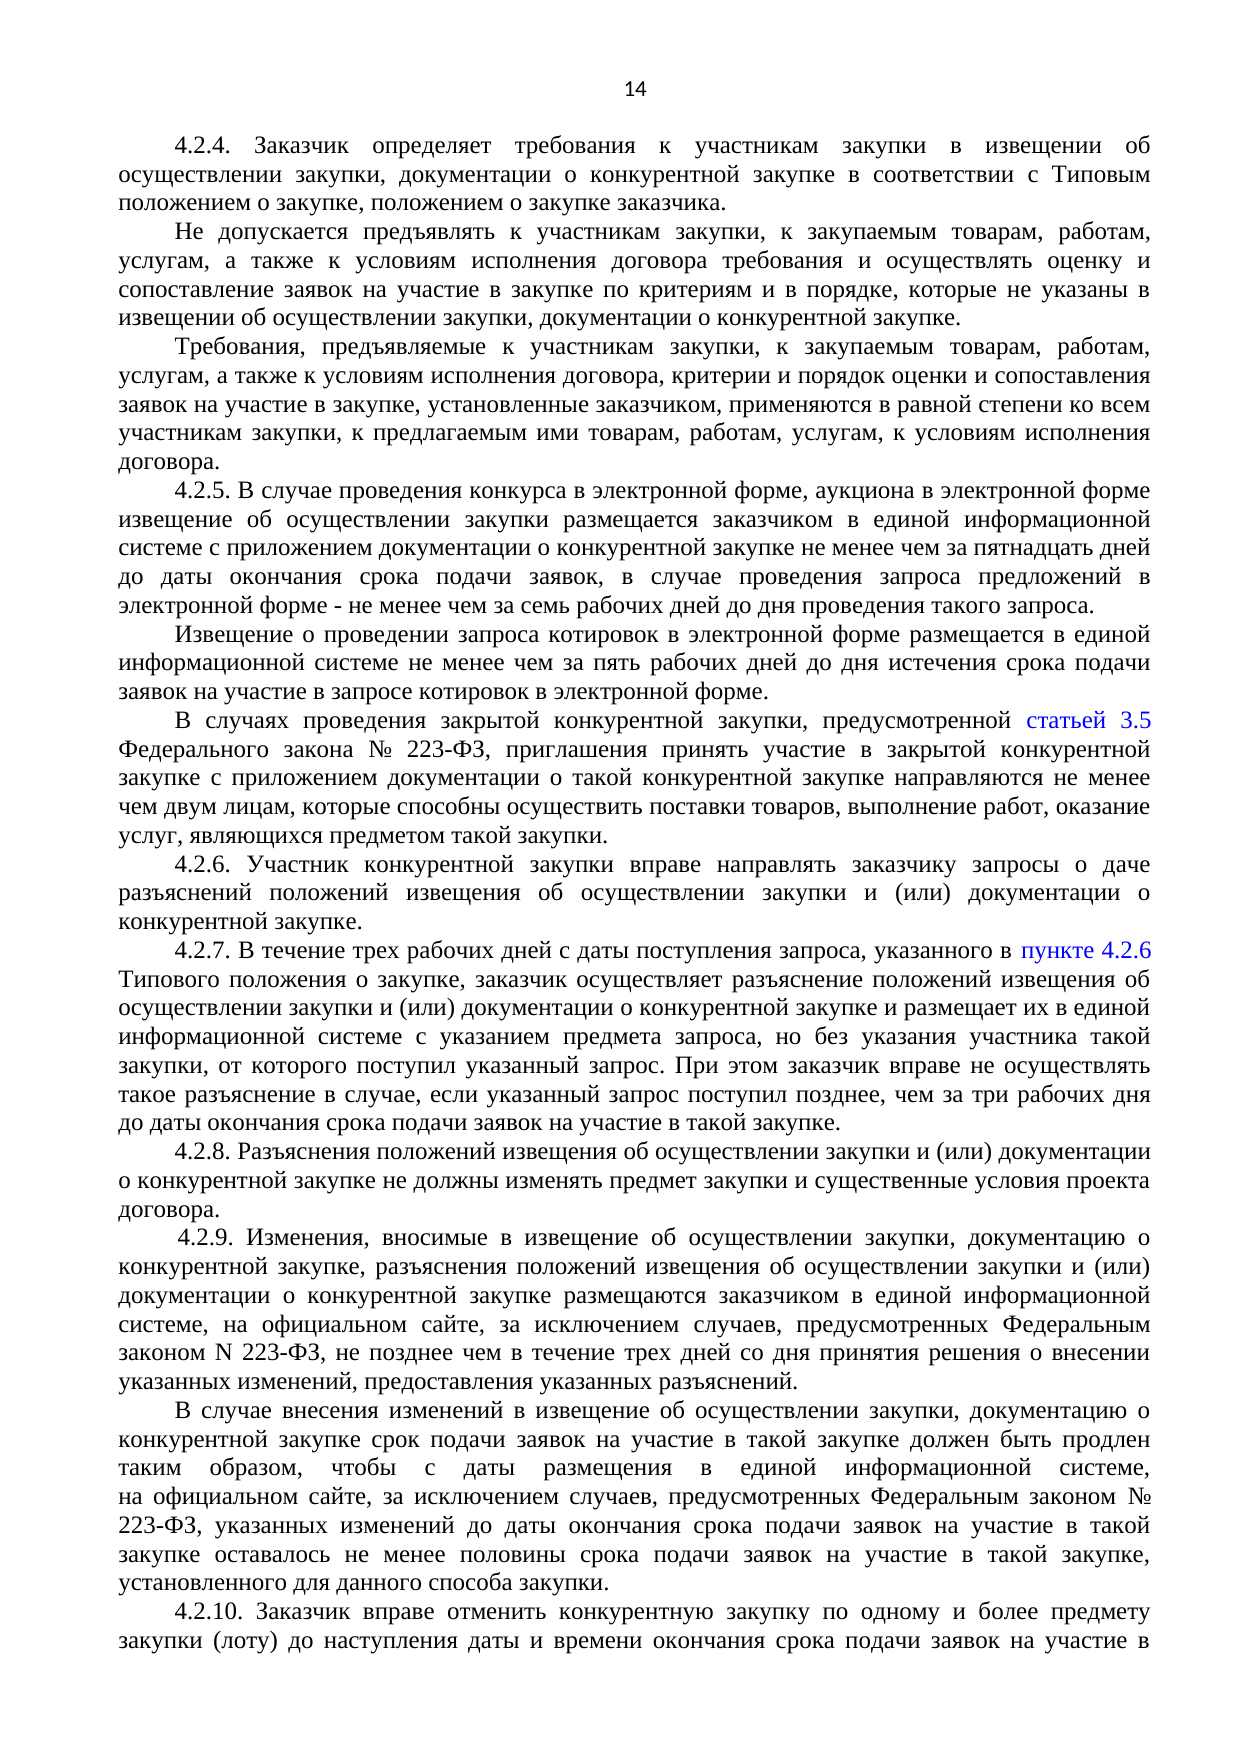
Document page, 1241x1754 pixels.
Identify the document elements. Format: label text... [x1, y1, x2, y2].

text 4.2.5. В случае проведения конкурса в электронной форме, аукциона в электронной форме извещение об осуществлении закупки размещается заказчиком в единой информационной системе с приложением документации о конкурентной закупке не менее чем за пятнадцать дней до даты окончания срока подачи заявок, в случае проведения запроса предложений в электронной форме - не менее чем за семь рабочих дней до дня проведения такого запроса. [118, 475, 1152, 619]
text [118, 1596, 1152, 1654]
text В случае внесения изменений в извещение об осуществлении закупки, документацию о конкурентной закупке срок подачи заявок на участие в такой закупке должен быть продлен таким образом, чтобы с даты размещения в единой информационной системе, на официальном сайте, за исключением случаев, предусмотренных Федеральным законом № 223-ФЗ, указанных изменений до даты окончания срока подачи заявок на участие в такой закупке оставалось не менее половины срока подачи заявок на участие в такой закупке, установленного для данного способа закупки. [118, 1395, 1152, 1596]
text 4.2.7. В течение трех рабочих дней с даты поступления запроса, указанного в пункте 4.2.6 Типового положения о закупке, заказчик осуществляет разъяснение положений извещения об осуществлении закупки и (или) документации о конкурентной закупке и размещает их в единой информационной системе с указанием предмета запроса, но без указания участника такой закупки, от которого поступил указанный запрос. При этом заказчик вправе не осуществлять такое разъяснение в случае, если указанный запрос поступил позднее, чем за три рабочих дня до даты окончания срока подачи заявок на участие в такой закупке. [118, 935, 1152, 1136]
text Требования, предъявляемые к участникам закупки, к закупаемым товарам, работам, услугам, а также к условиям исполнения договора, критерии и порядок оценки и сопоставления заявок на участие в закупке, установленные заказчиком, применяются в равной степени ко всем участникам закупки, к предлагаемым ими товарам, работам, услугам, к условиям исполнения договора. [118, 331, 1152, 475]
text В случаях проведения закрытой конкурентной закупки, предусмотренной статьей 3.5 Федерального закона № 223-ФЗ, приглашения принять участие в закрытой конкурентной закупке с приложением документации о такой конкурентной закупке направляются не менее чем двум лицам, которые способны осуществить поставки товаров, выполнение работ, оказание услуг, являющихся предметом такой закупки. [118, 705, 1152, 849]
text 4.2.9. Изменения, вносимые в извещение об осуществлении закупки, документацию о конкурентной закупке, разъяснения положений извещения об осуществлении закупки и (или) документации о конкурентной закупке размещаются заказчиком в единой информационной системе, на официальном сайте, за исключением случаев, предусмотренных Федеральным законом N 223-ФЗ, не позднее чем в течение трех дней со дня принятия решения о внесении указанных изменений, предоставления указанных разъяснений. [118, 1222, 1152, 1395]
text 4.2.6. Участник конкурентной закупки вправе направлять заказчику запросы о даче разъяснений положений извещения об осуществлении закупки и (или) документации о конкурентной закупке. [118, 849, 1152, 935]
text Извещение о проведении запроса котировок в электронной форме размещается в единой информационной системе не менее чем за пять рабочих дней до дня истечения срока подачи заявок на участие в запросе котировок в электронной форме. [118, 619, 1152, 705]
text Не допускается предъявлять к участникам закупки, к закупаемым товарам, работам, услугам, а также к условиям исполнения договора требования и осуществлять оценку и сопоставление заявок на участие в закупке по критериям и в порядке, которые не указаны в извещении об осуществлении закупки, документации о конкурентной закупке. [118, 216, 1152, 331]
text 4.2.4. Заказчик определяет требования к участникам закупки в извещении об осуществлении закупки, документации о конкурентной закупке в соответствии с Типовым положением о закупке, положением о закупке заказчика. [118, 130, 1152, 216]
text 4.2.8. Разъяснения положений извещения об осуществлении закупки и (или) документации о конкурентной закупке не должны изменять предмет закупки и существенные условия проекта договора. [118, 1136, 1152, 1222]
